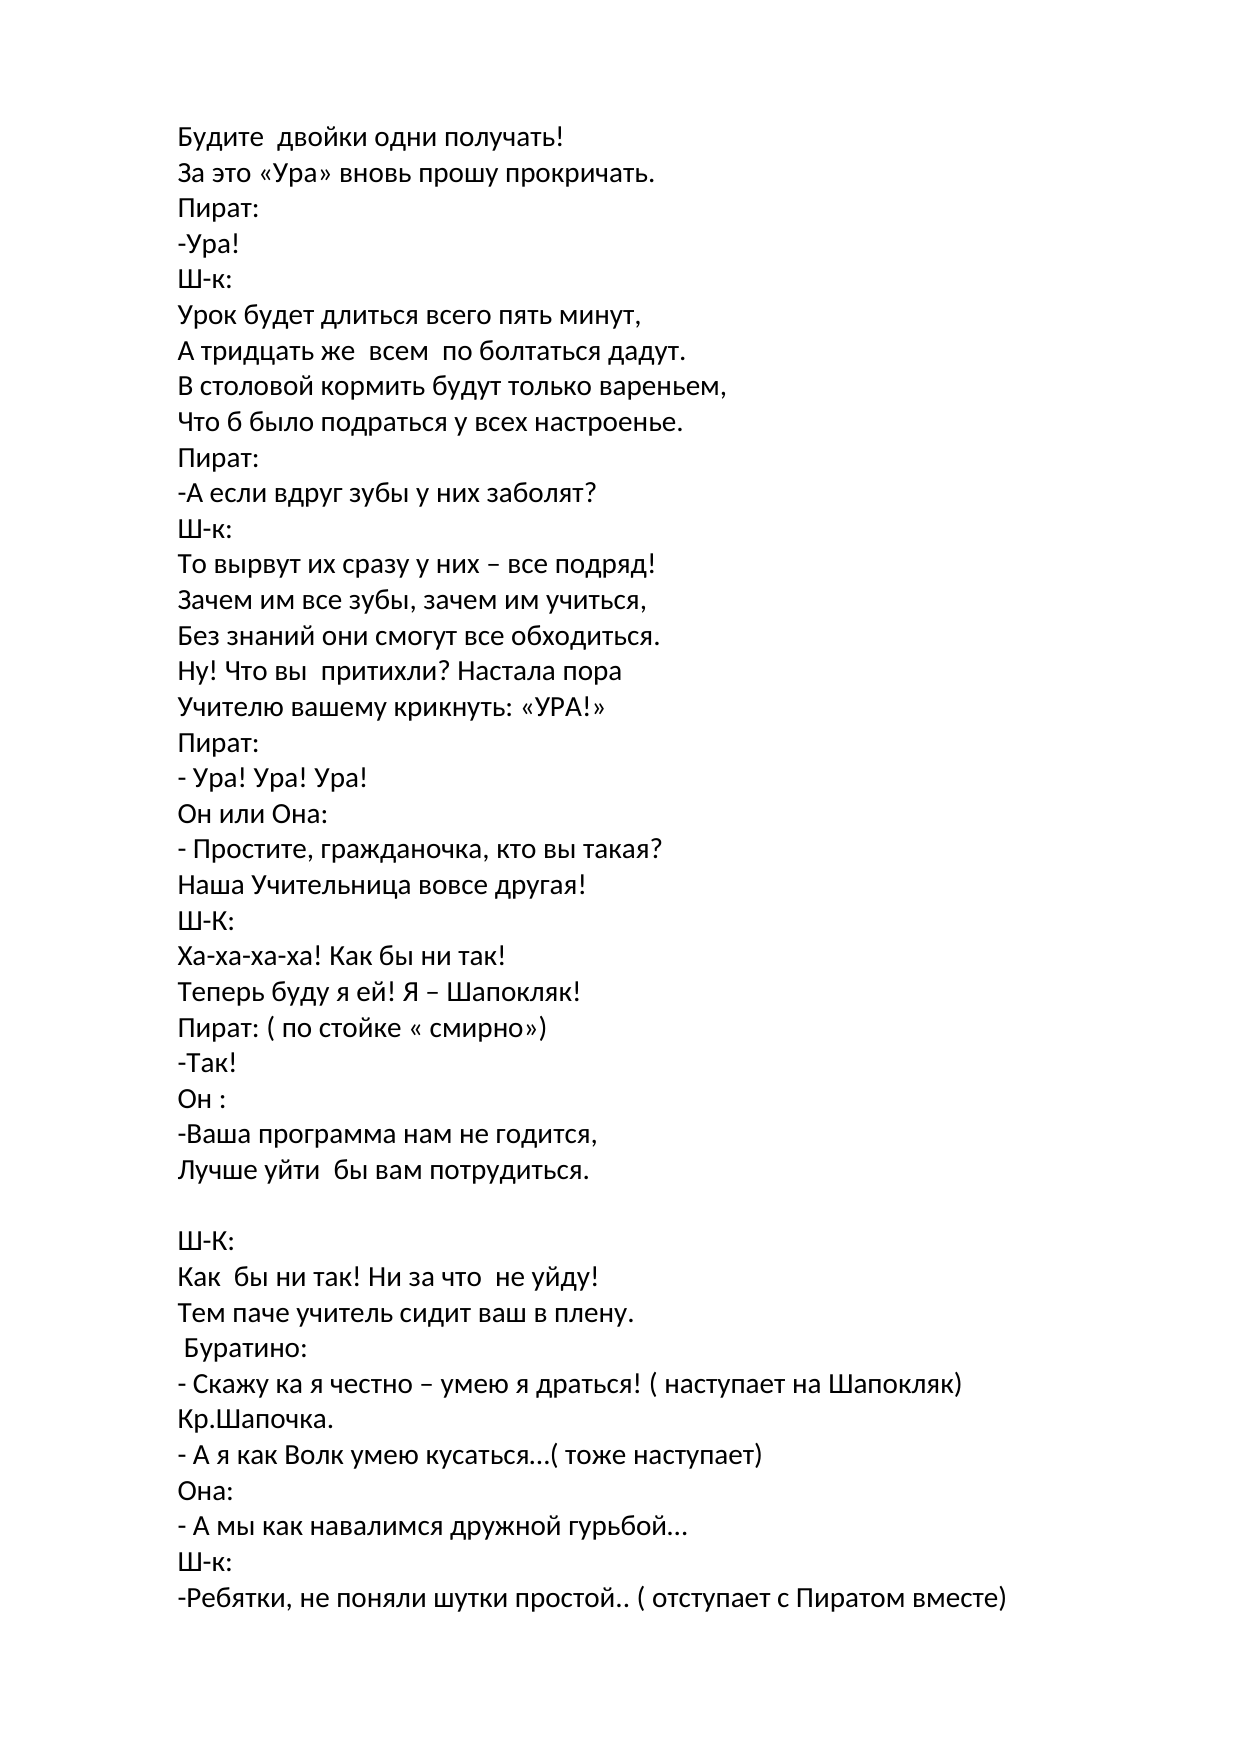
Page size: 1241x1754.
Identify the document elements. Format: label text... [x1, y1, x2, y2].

text Пират: [177, 439, 1152, 474]
text Будите двойки одни получать! [177, 118, 1152, 154]
text Ш-к: [177, 1543, 1152, 1579]
text За это «Ура» вновь прошу прокричать. [177, 154, 1152, 189]
text То вырвут их сразу у них – все подряд! [177, 546, 1152, 581]
text - Простите, гражданочка, кто вы такая? [177, 831, 1152, 866]
text Ш-К: [177, 902, 1152, 937]
text Ш-К: [177, 1222, 1152, 1258]
text - Скажу ка я честно – умею я драться! ( наступает на Шапокляк) [177, 1365, 1152, 1401]
text Урок будет длиться всего пять минут, [177, 296, 1152, 332]
text -Ваша программа нам не годится, [177, 1116, 1152, 1151]
text Лучше уйти бы вам потрудиться. [177, 1151, 1152, 1187]
text Учителю вашему крикнуть: «УРА!» [177, 688, 1152, 724]
text Ну! Что вы притихли? Настала пора [177, 652, 1152, 688]
text Ш-к: [177, 510, 1152, 546]
text В столовой кормить будут только вареньем, [177, 367, 1152, 403]
text Она: [177, 1472, 1152, 1507]
text -Ребятки, не поняли шутки простой.. ( отступает с Пиратом вместе) [177, 1579, 1152, 1614]
text Тем паче учитель сидит ваш в плену. [177, 1294, 1152, 1329]
text Как бы ни так! Ни за что не уйду! [177, 1258, 1152, 1294]
text А тридцать же всем по болтаться дадут. [177, 332, 1152, 367]
text Теперь буду я ей! Я – Шапокляк! [177, 973, 1152, 1009]
text - А я как Волк умею кусаться…( тоже наступает) [177, 1436, 1152, 1472]
text Ха-ха-ха-ха! Как бы ни так! [177, 937, 1152, 973]
text -А если вдруг зубы у них заболят? [177, 474, 1152, 510]
text Пират: [177, 724, 1152, 759]
text Наша Учительница вовсе другая! [177, 866, 1152, 902]
text - Ура! Ура! Ура! [177, 759, 1152, 795]
text Буратино: [177, 1329, 1152, 1365]
text Кр.Шапочка. [177, 1401, 1152, 1436]
text Пират: ( по стойке « смирно») [177, 1009, 1152, 1044]
text Ш-к: [177, 261, 1152, 296]
text -Ура! [177, 225, 1152, 261]
text - А мы как навалимся дружной гурьбой… [177, 1507, 1152, 1543]
text Что б было подраться у всех настроенье. [177, 403, 1152, 439]
text Без знаний они смогут все обходиться. [177, 617, 1152, 652]
text Пират: [177, 189, 1152, 225]
text Он или Она: [177, 795, 1152, 831]
text Он : [177, 1080, 1152, 1116]
text -Так! [177, 1044, 1152, 1080]
text Зачем им все зубы, зачем им учиться, [177, 581, 1152, 617]
